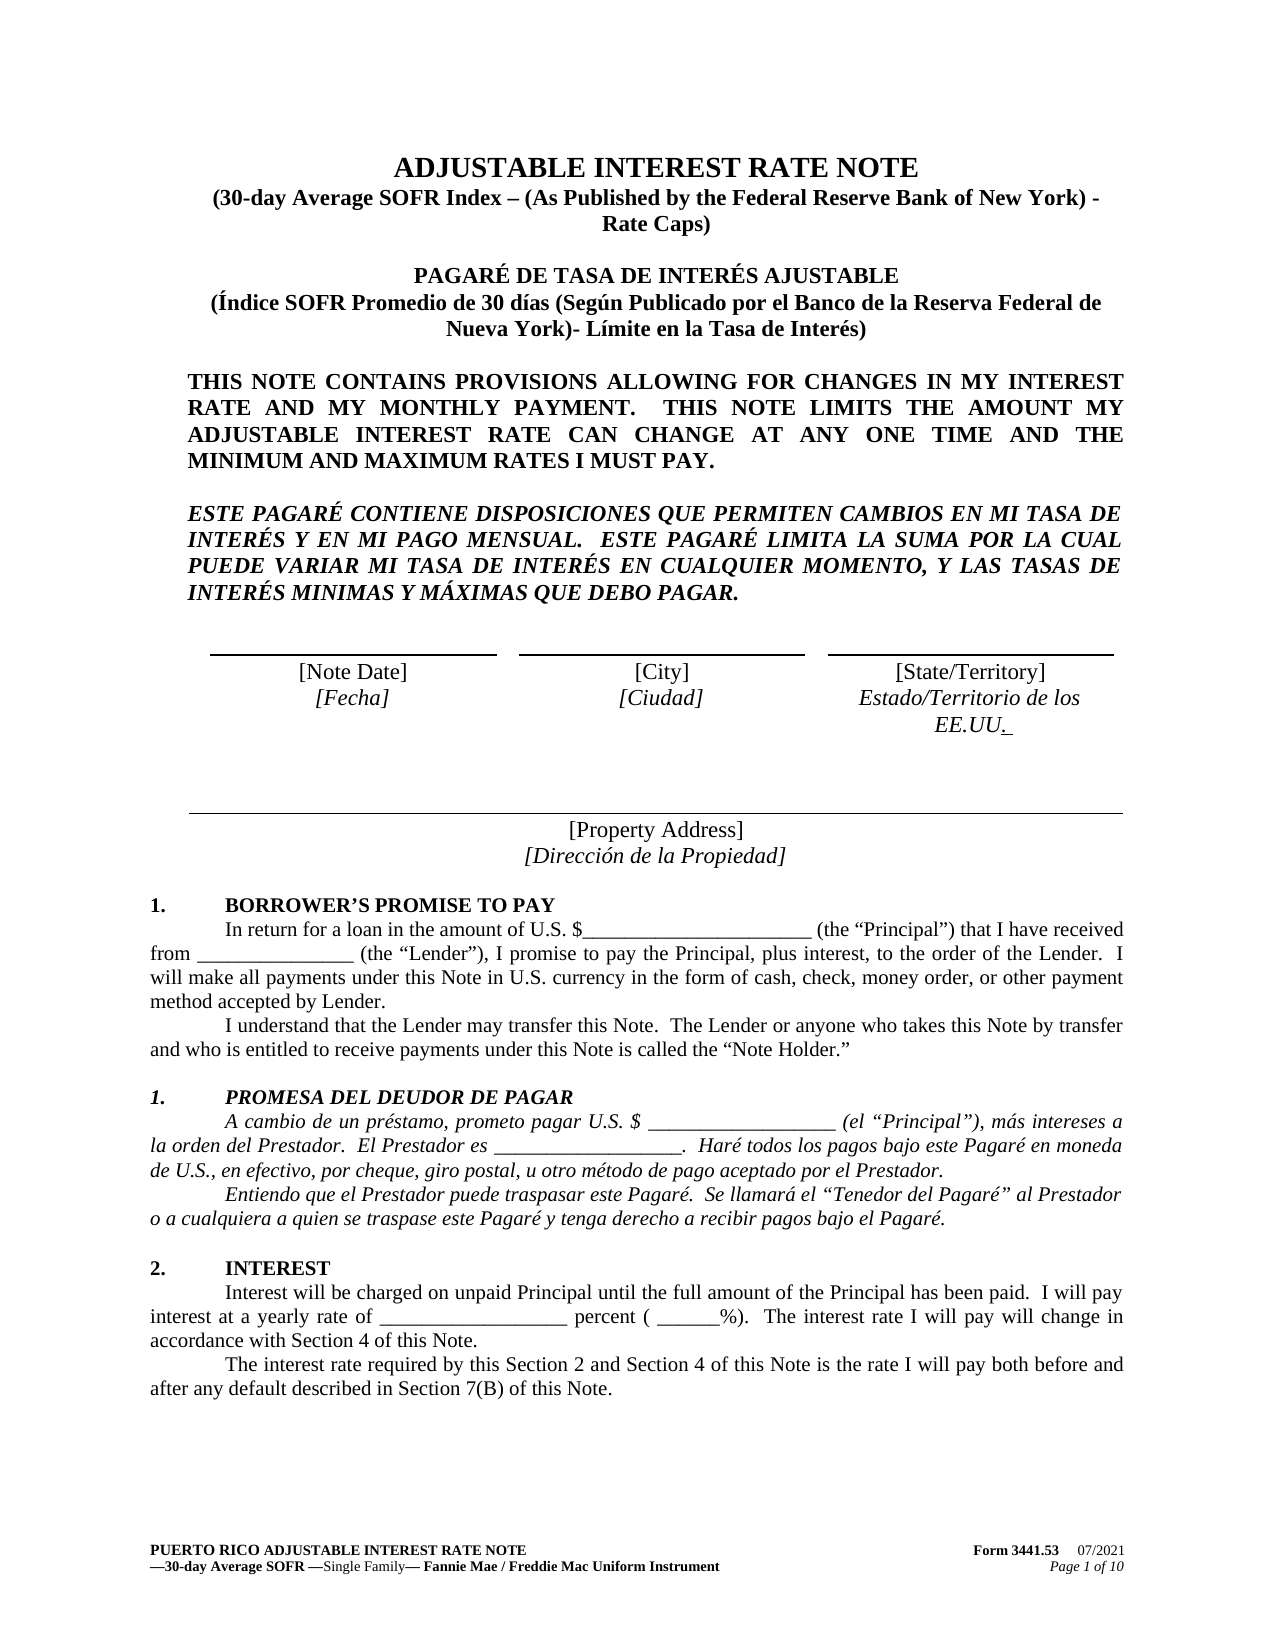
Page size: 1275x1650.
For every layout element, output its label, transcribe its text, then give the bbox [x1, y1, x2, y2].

text 1. BORROWER’S PROMISE TO PAY [150, 893, 1125, 917]
text The interest rate required by this Section 2 and Section 4 of this Note is the rate I will pay both before and after any default described in Section 7(B) of this Note. [150, 1352, 1125, 1400]
text [Dirección de la Propiedad] [187, 842, 1125, 869]
text I understand that the Lender may transfer this Note. The Lender or anyone who takes this Note by transfer and who is entitled to receive payments under this Note is called the “Note Holder.” [150, 1013, 1125, 1061]
text (30-day Average SOFR Index – (As Published by the Federal Reserve Bank of New York) - Rate Caps) [187, 183, 1125, 236]
text Interest will be charged on unpaid Principal until the full amount of the Principal has been paid. I will pay interest at a yearly rate of __________________ percent ( ______%). The interest rate I will pay will change in accordance with Section 4 of this Note. [150, 1280, 1125, 1352]
subtitle THIS NOTE CONTAINS PROVISIONS ALLOWING FOR CHANGES IN MY INTEREST RATE AND MY MONTHLY PAYMENT. THIS NOTE LIMITS THE AMOUNT MY ADJUSTABLE INTEREST RATE CAN CHANGE AT ANY ONE TIME AND THE MINIMUM AND MAXIMUM RATES I MUST PAY. [187, 368, 1125, 473]
text 2. INTEREST [150, 1256, 1125, 1280]
text A cambio de un préstamo, prometo pagar U.S. $ __________________ (el “Principal”), más intereses a la orden del Prestador. El Prestador es __________________. Haré todos los pagos bajo este Pagaré en moneda de U.S., en efectivo, por cheque, giro postal, u otro método de pago aceptado por el Prestador. [150, 1109, 1125, 1182]
text Entiendo que el Prestador puede traspasar este Pagaré. Se llamará el “Tenedor del Pagaré” al Prestador o a cualquiera a quien se traspase este Pagaré y tenga derecho a recibir pagos bajo el Pagaré. [150, 1182, 1125, 1230]
text [Property Address] [187, 816, 1125, 842]
text In return for a loan in the amount of U.S. $______________________ (the “Principal”) that I have received from _______________ (the “Lender”), I promise to pay the Principal, plus interest, to the order of the Lender. I will make all payments under this Note in U.S. currency in the form of cash, check, money order, or other payment method accepted by Lender. [150, 917, 1125, 1013]
subtitle ESTE PAGARÉ CONTIENE DISPOSICIONES QUE PERMITEN CAMBIOS EN MI TASA DE INTERÉS Y EN MI PAGO MENSUAL. ESTE PAGARÉ LIMITA LA SUMA POR LA CUAL PUEDE VARIAR MI TASA DE INTERÉS EN CUALQUIER MOMENTO, Y LAS TASAS DE INTERÉS MINIMAS Y MÁXIMAS QUE DEBO PAGAR. [187, 500, 1125, 605]
table_header [Note Date] [Fecha] [199, 632, 507, 737]
text (Índice SOFR Promedio de 30 días (Según Publicado por el Banco de la Reserva Federal de Nueva York)- Límite en la Tasa de Interés) [187, 289, 1125, 342]
text 1. PROMESA DEL DEUDOR DE PAGAR [150, 1085, 1125, 1109]
text PAGARÉ DE TASA DE INTERÉS AJUSTABLE [187, 263, 1125, 289]
table_header [State/Territory] Estado/Territorio de los EE.UU. [816, 632, 1125, 737]
title ADJUSTABLE INTEREST RATE NOTE [187, 150, 1125, 183]
table_header [City] [Ciudad] [508, 632, 816, 737]
